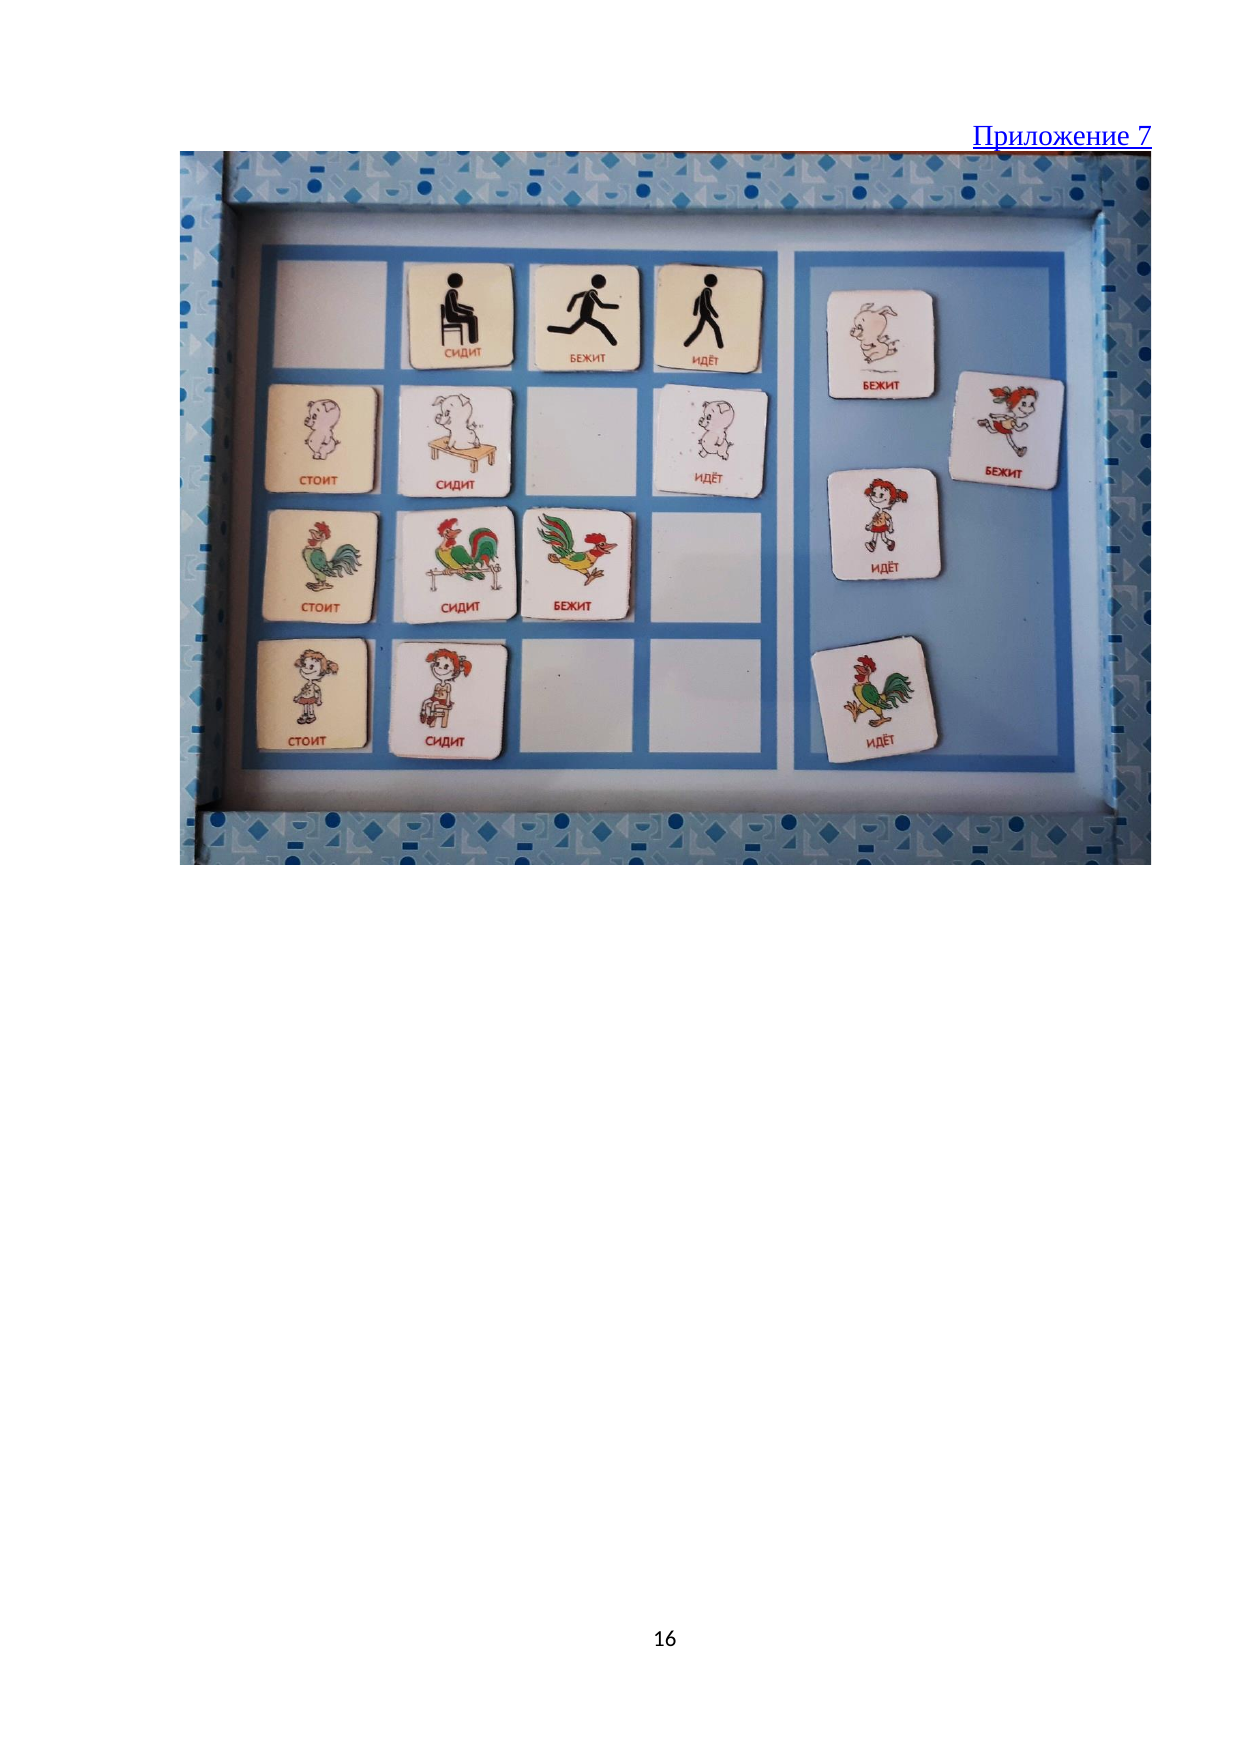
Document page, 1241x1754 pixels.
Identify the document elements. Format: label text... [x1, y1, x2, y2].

picture [179, 151, 1152, 865]
